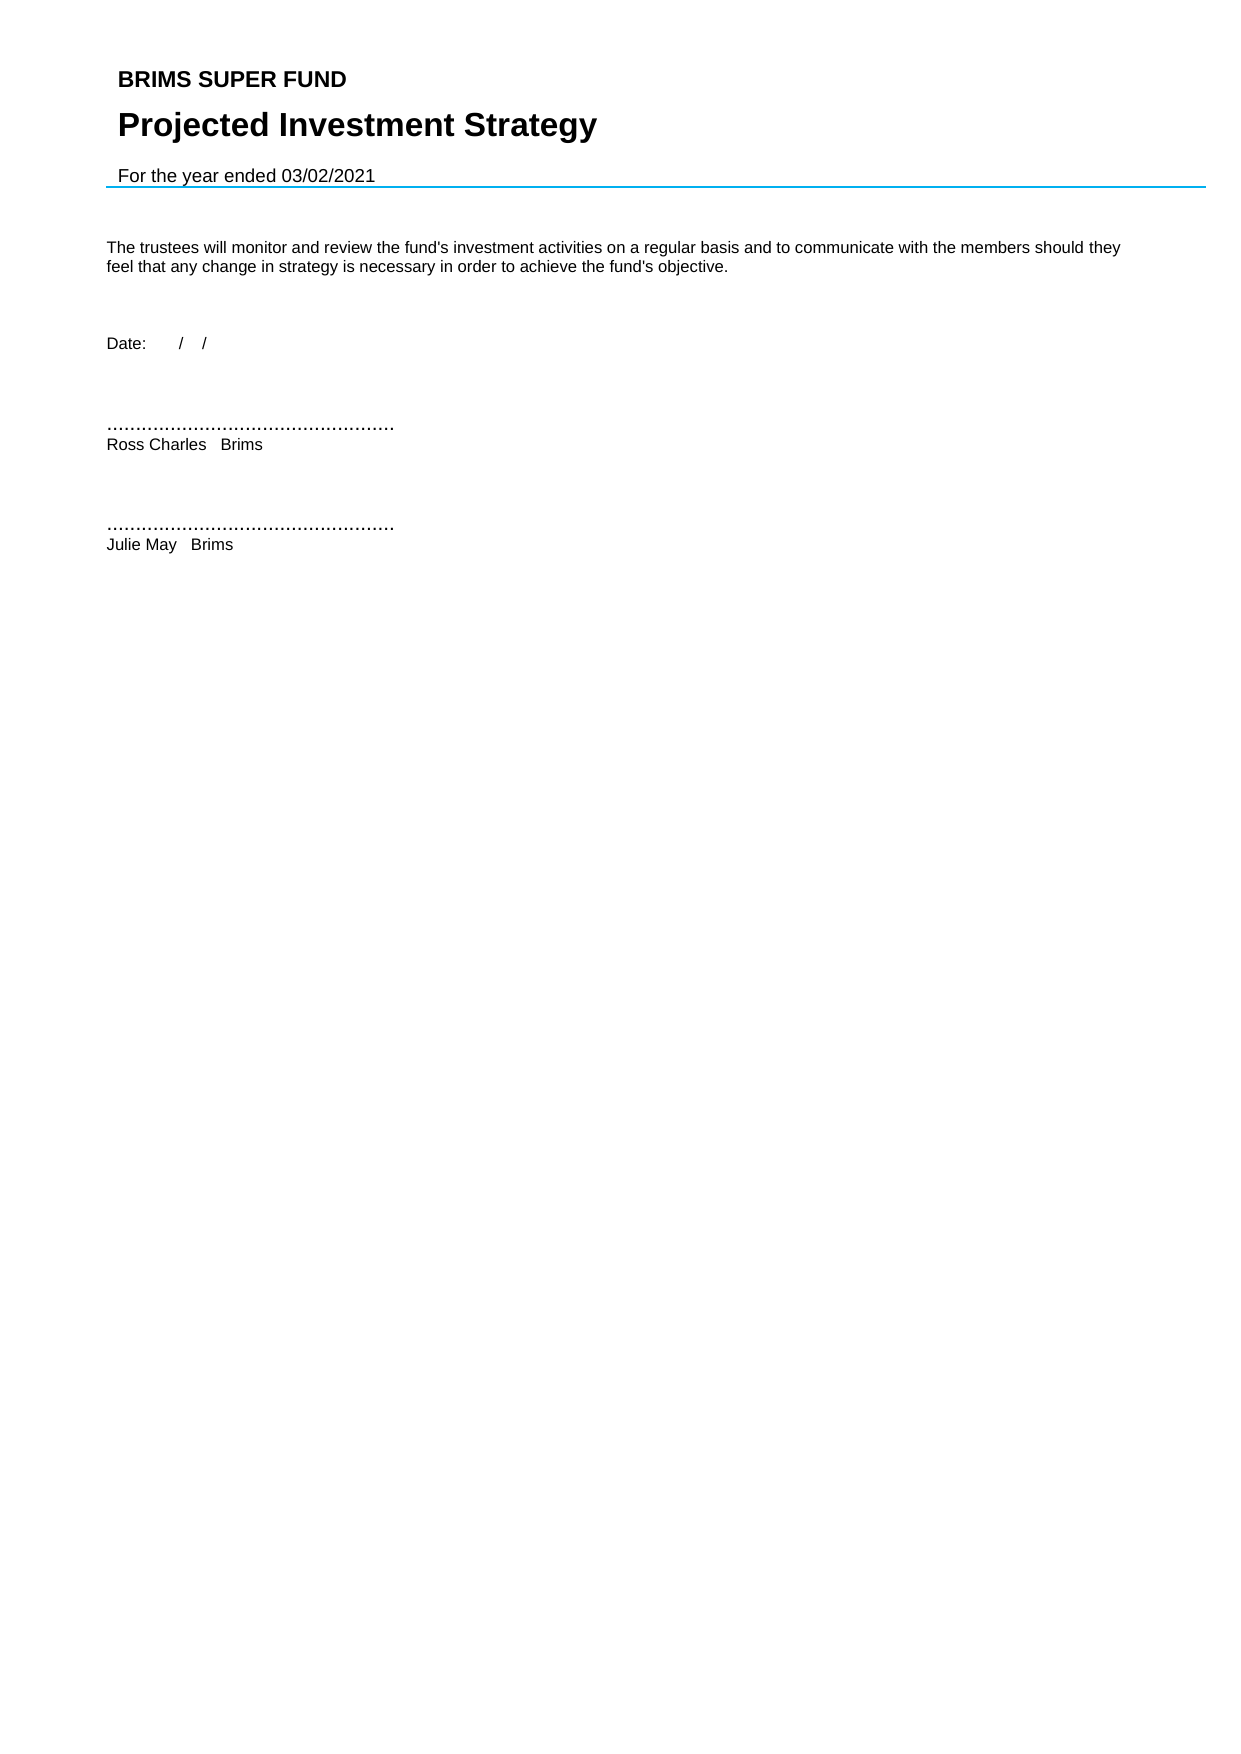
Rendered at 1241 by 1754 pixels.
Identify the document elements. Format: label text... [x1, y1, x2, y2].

text .................................................. [106, 511, 1209, 535]
text The trustees will monitor and review the fund's investment activities on a regular basis and to communicate with the members should they feel that any change in strategy is necessary in order to achieve the fund's objective. [106, 238, 1134, 276]
text Ross Charles Brims [106, 434, 1134, 454]
text Date: / / [106, 334, 1134, 353]
text .................................................. [106, 411, 1209, 434]
text Julie May Brims [106, 535, 1134, 554]
